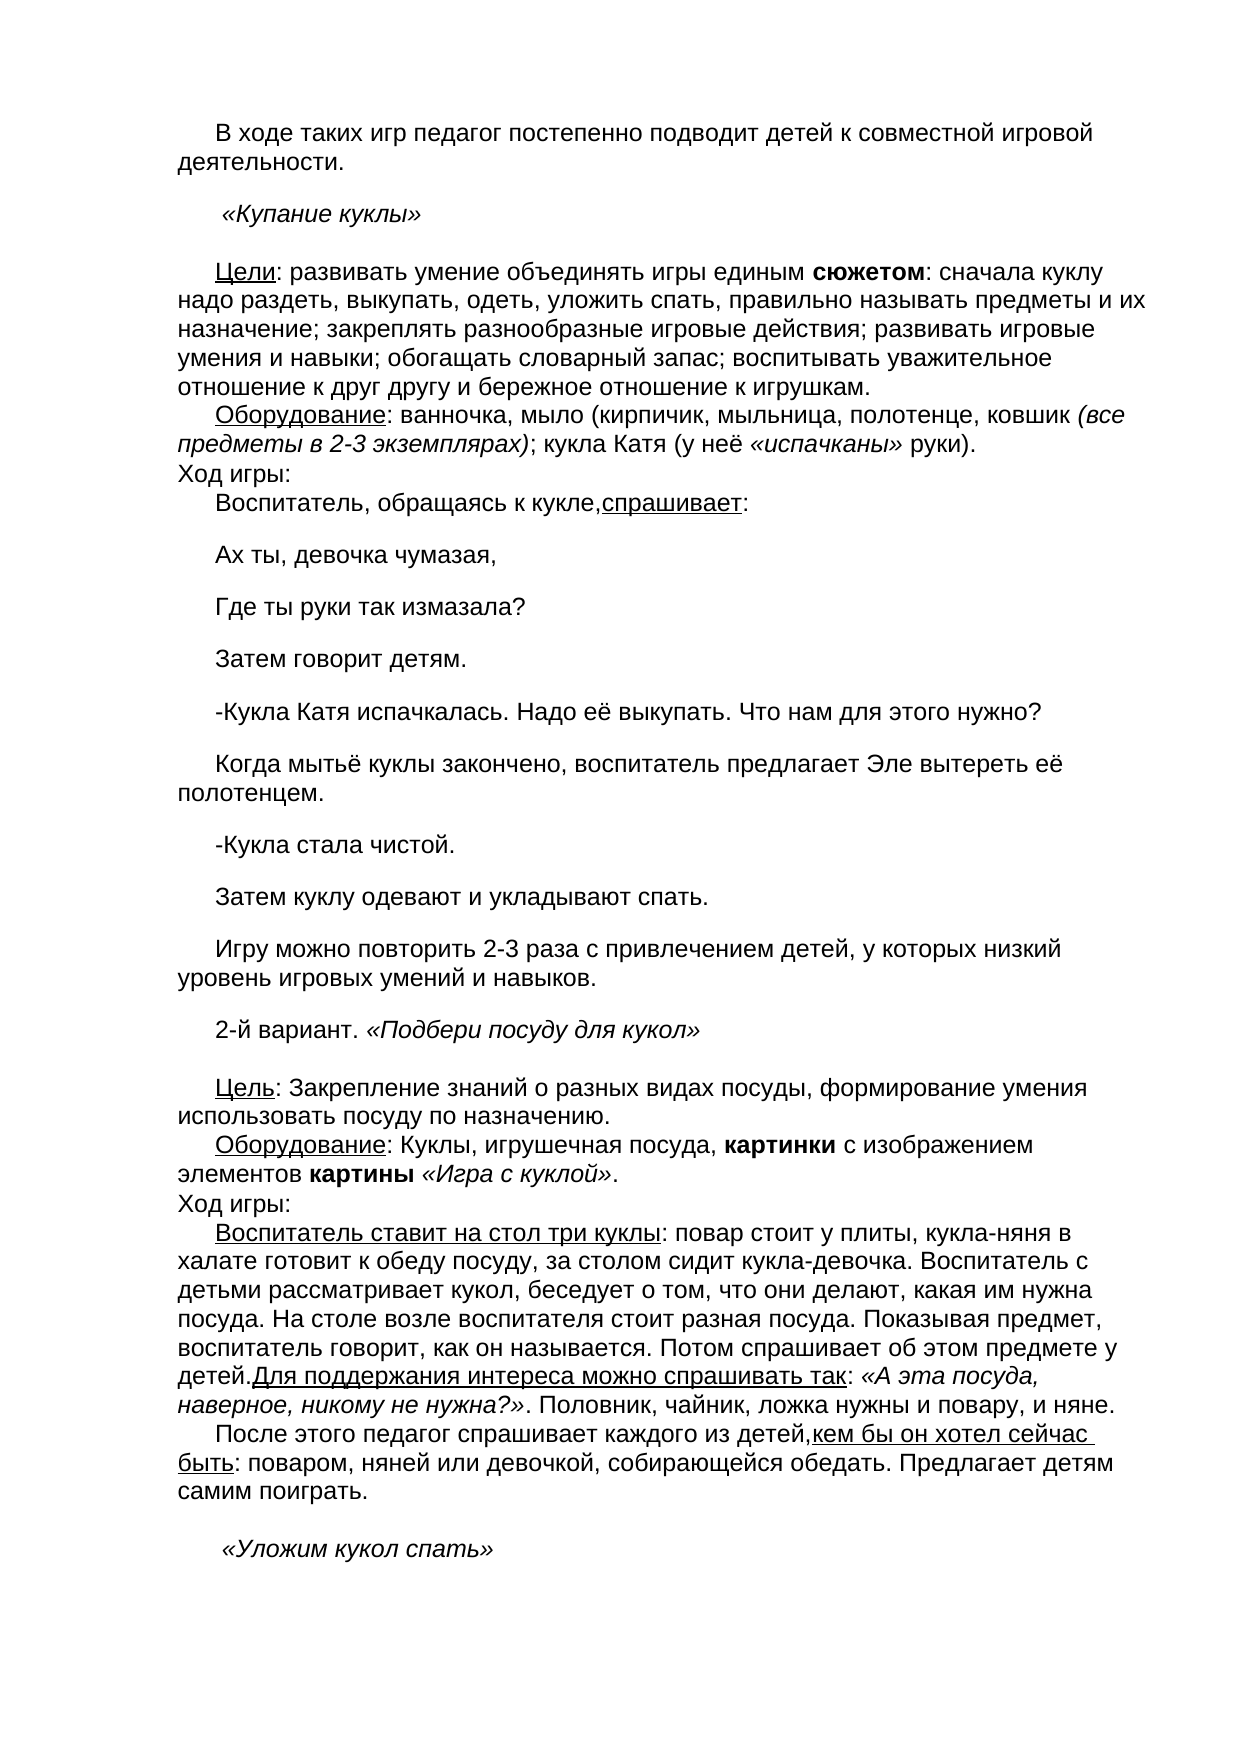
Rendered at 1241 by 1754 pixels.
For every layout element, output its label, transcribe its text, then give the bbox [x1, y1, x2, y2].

text После этого педагог спрашивает каждого из детей,кем бы он хотел сейчас быть: поваром, няней или девочкой, собирающейся обедать. Предлагает детям самим поиграть. [177, 1419, 1152, 1505]
text Ход игры: [177, 1187, 1152, 1217]
text «Купание куклы» [177, 199, 1152, 228]
text Где ты руки так измазала? [177, 592, 1152, 621]
text Цель: Закрепление знаний о разных видах посуды, формирование умения использовать посуду по назначению. [177, 1072, 1152, 1130]
text «Уложим кукол спать» [177, 1534, 1152, 1562]
text Игру можно повторить 2-3 раза с привлечением детей, у которых низкий уровень игровых умений и навыков. [177, 934, 1152, 992]
text Цели: развивать умение объединять игры единым сюжетом: сначала куклу надо раздеть, выкупать, одеть, уложить спать, правильно называть предметы и их назначение; закреплять разнообразные игровые действия; развивать игровые умения и навыки; обогащать словарный запас; воспитывать уважительное отношение к друг другу и бережное отношение к игрушкам. [177, 257, 1152, 400]
text Оборудование: Куклы, игрушечная посуда, картинки с изображением элементов картины «Игра с куклой». [177, 1130, 1152, 1187]
text Ах ты, девочка чумазая, [177, 540, 1152, 569]
text Когда мытьё куклы закончено, воспитатель предлагает Эле вытереть её полотенцем. [177, 749, 1152, 806]
text -Кукла стала чистой. [177, 830, 1152, 858]
text Затем говорит детям. [177, 644, 1152, 673]
text 2-й вариант. «Подбери посуду для кукол» [177, 1015, 1152, 1044]
text В ходе таких игр педагог постепенно подводит детей к совместной игровой деятельности. [177, 118, 1152, 176]
text Затем куклу одевают и укладывают спать. [177, 882, 1152, 911]
text Ход игры: [177, 458, 1152, 488]
text -Кукла Катя испачкалась. Надо её выкупать. Что нам для этого нужно? [177, 697, 1152, 725]
text Воспитатель, обращаясь к кукле,спрашивает: [177, 488, 1152, 517]
text Воспитатель ставит на стол три куклы: повар стоит у плиты, кукла-няня в халате готовит к обеду посуду, за столом сидит кукла-девочка. Воспитатель с детьми рассматривает кукол, беседует о том, что они делают, какая им нужна посуда. На столе возле воспитателя стоит разная посуда. Показывая предмет, воспитатель говорит, как он называется. Потом спрашивает об этом предмете у детей.Для поддержания интереса можно спрашивать так: «А эта посуда, наверное, никому не нужна?». Половник, чайник, ложка нужны и повару, и няне. [177, 1217, 1152, 1419]
text Оборудование: ванночка, мыло (кирпичик, мыльница, полотенце, ковшик (все предметы в 2-3 экземплярах); кукла Катя (у неё «испачканы» руки). [177, 400, 1152, 458]
